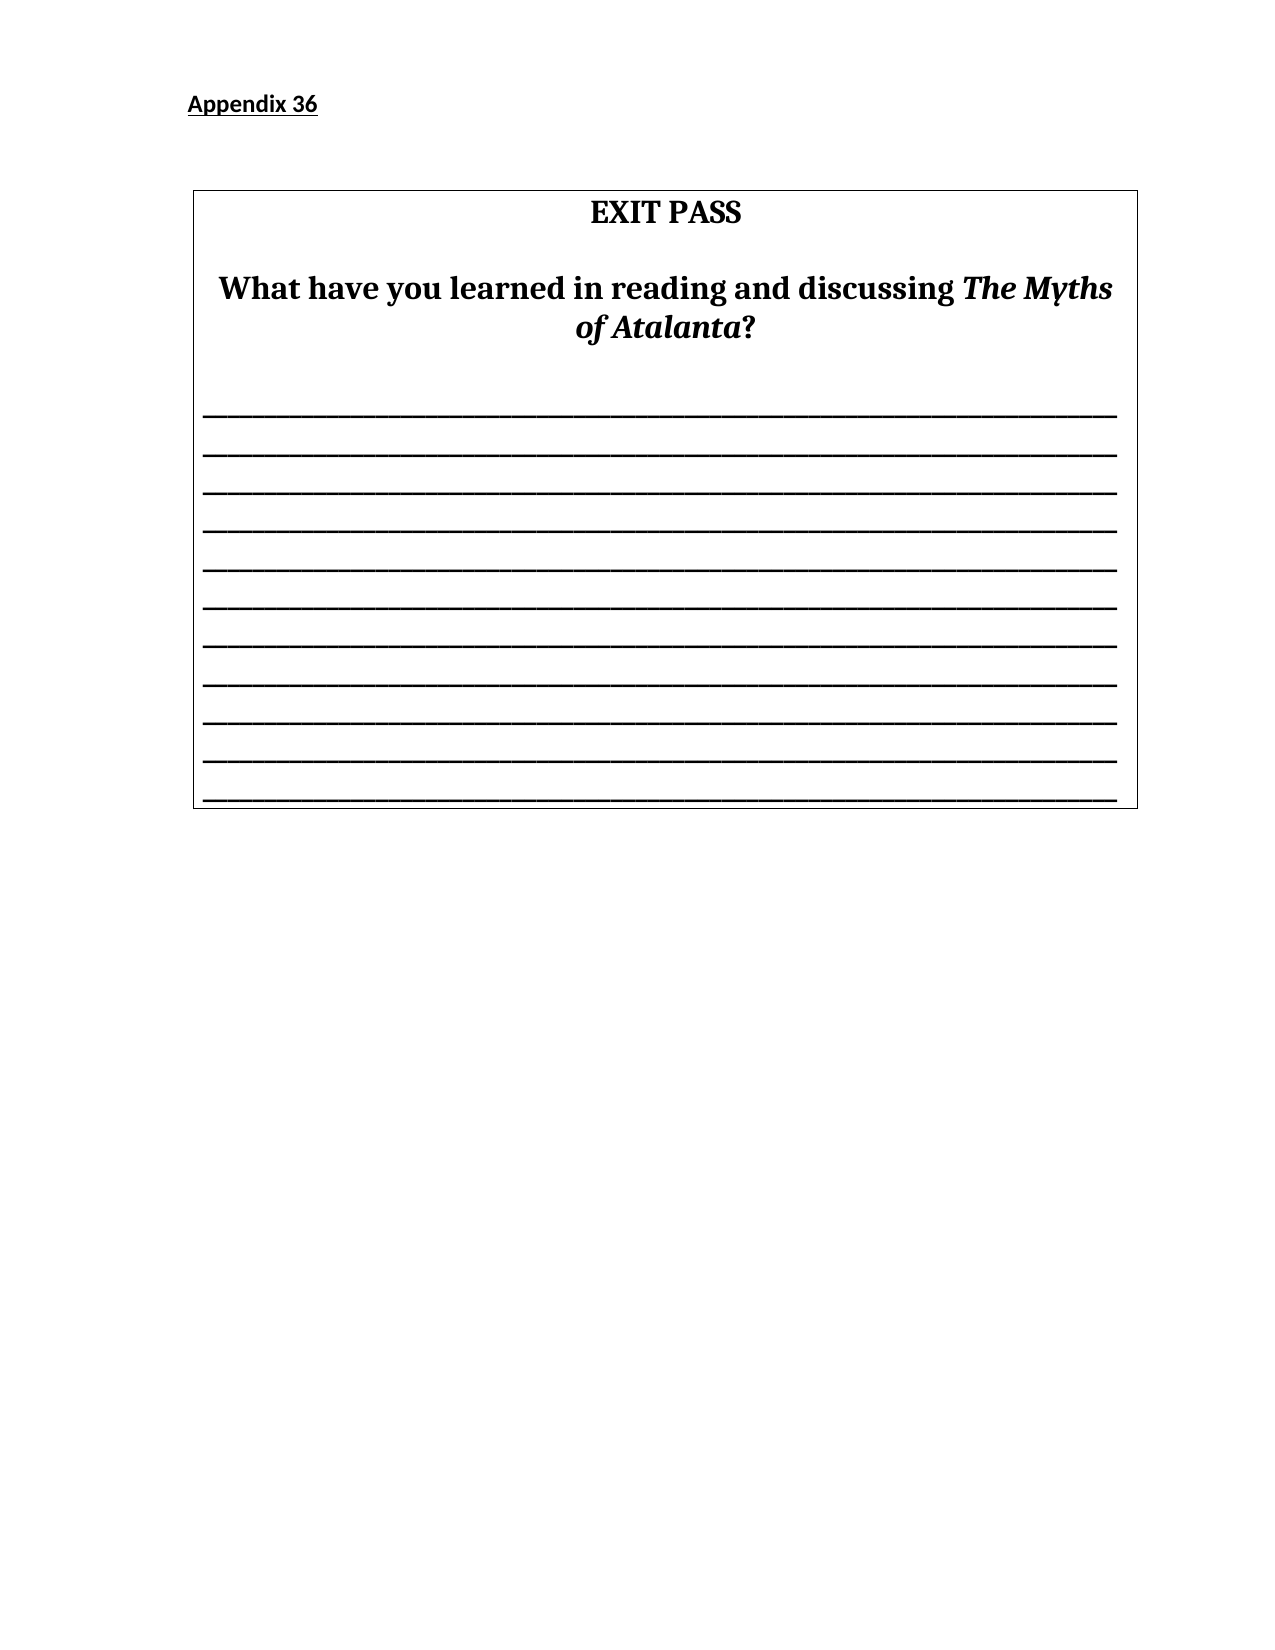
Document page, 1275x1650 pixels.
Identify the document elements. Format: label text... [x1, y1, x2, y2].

text Appendix 36 [187, 89, 1087, 119]
